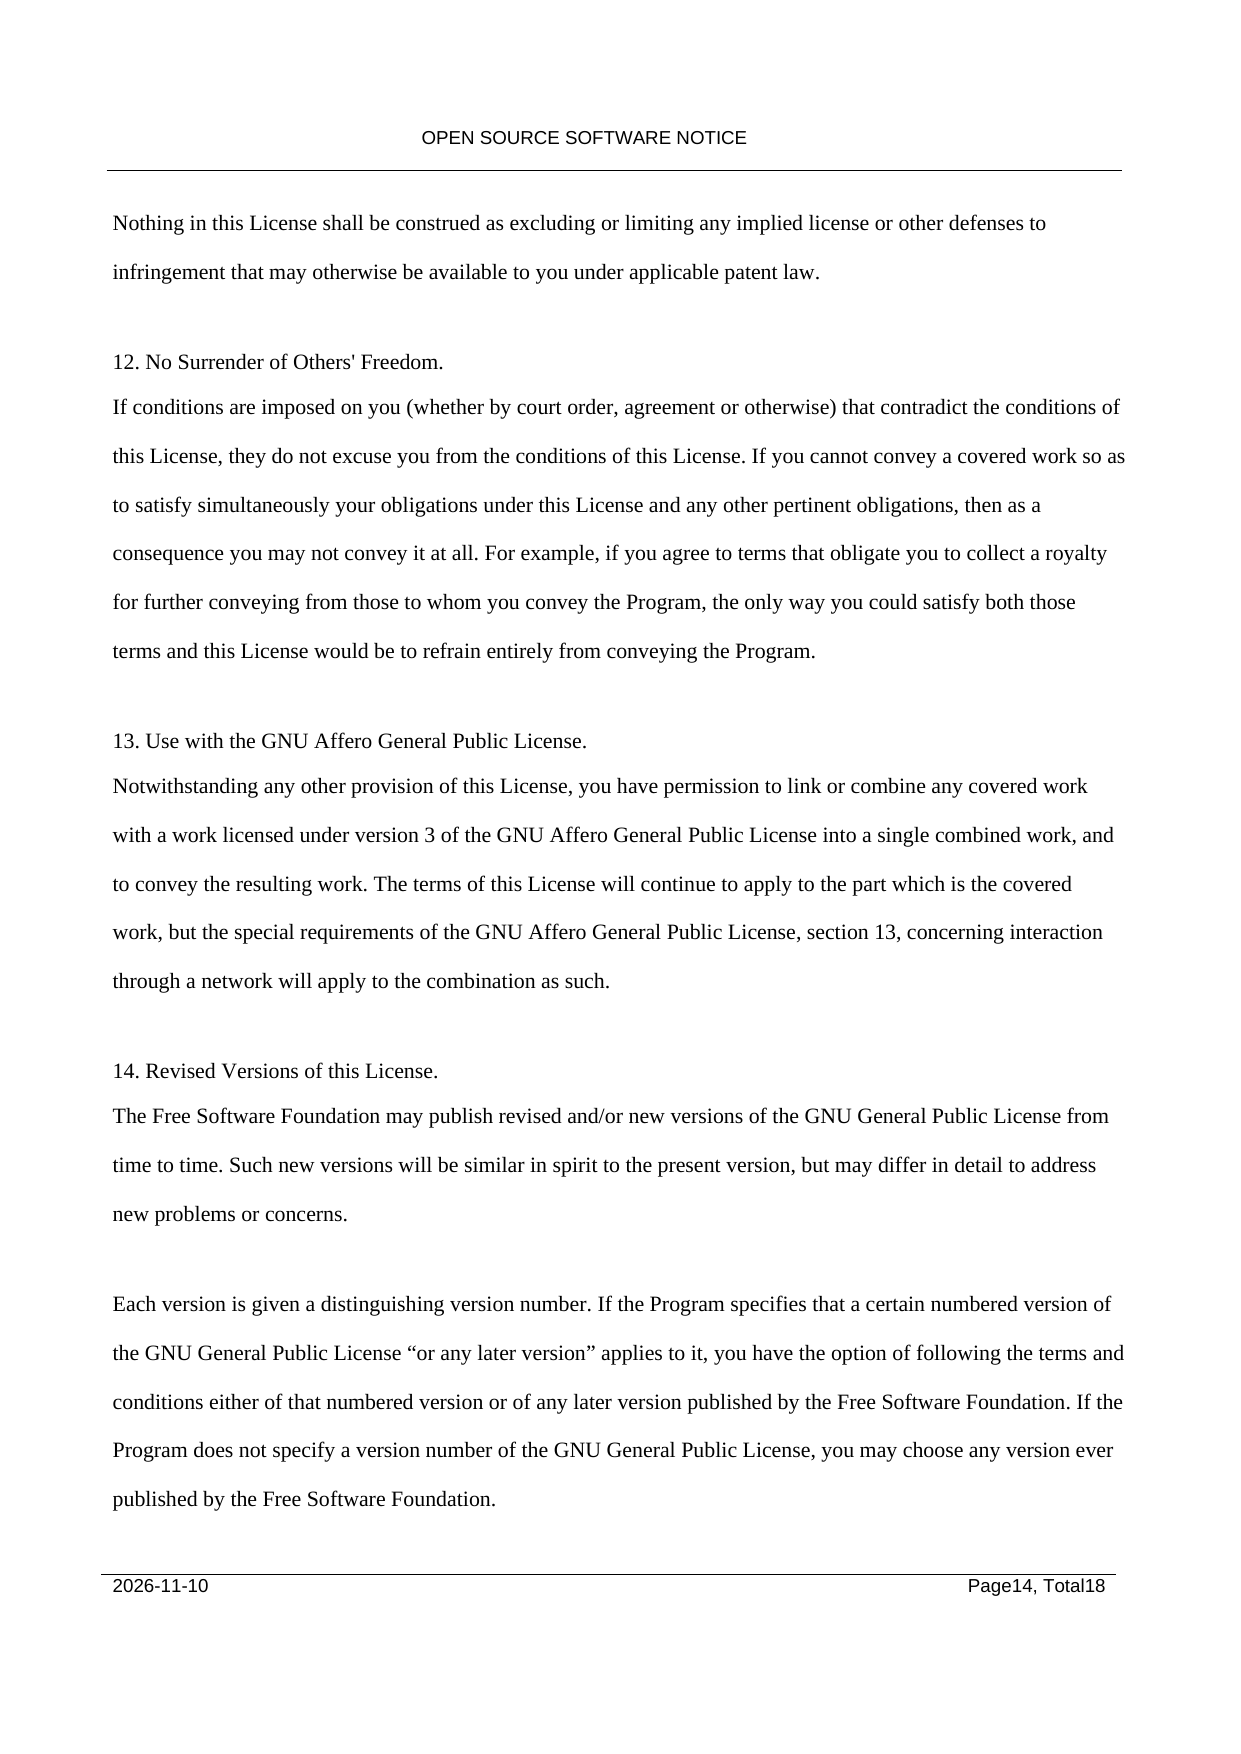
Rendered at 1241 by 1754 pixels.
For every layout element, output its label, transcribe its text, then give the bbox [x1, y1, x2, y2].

text The Free Software Foundation may publish revised and/or new versions of the GNU General Public License from time to time. Such new versions will be similar in spirit to the present version, but may differ in detail to address new problems or concerns. [112, 1100, 1128, 1230]
text Each version is given a distinguishing version number. If the Program specifies that a certain numbered version of the GNU General Public License “or any later version” applies to it, you have the option of following the terms and conditions either of that numbered version or of any later version published by the Free Software Foundation. If the Program does not specify a version number of the GNU General Public License, you may choose any version ever published by the Free Software Foundation. [112, 1287, 1128, 1515]
text 13. Use with the GNU Affero General Public License. [112, 724, 1128, 757]
text Notwithstanding any other provision of this License, you have permission to link or combine any covered work with a work licensed under version 3 of the GNU Affero General Public License into a single combined work, and to convey the resulting work. The terms of this License will continue to apply to the part which is the covered work, but the special requirements of the GNU Affero General Public License, section 13, concerning interaction through a network will apply to the combination as such. [112, 769, 1128, 997]
text 12. No Surrender of Others' Freedom. [112, 345, 1128, 378]
text If conditions are imposed on you (whether by court order, agreement or otherwise) that contradict the conditions of this License, they do not excuse you from the conditions of this License. If you cannot convey a covered work so as to satisfy simultaneously your obligations under this License and any other pertinent obligations, then as a consequence you may not convey it at all. For example, if you agree to terms that obligate you to collect a royalty for further conveying from those to whom you convey the Program, the only way you could satisfy both those terms and this License would be to refrain entirely from conveying the Program. [112, 390, 1128, 667]
text Nothing in this License shall be construed as excluding or limiting any implied license or other defenses to infringement that may otherwise be available to you under applicable patent law. [112, 206, 1128, 288]
text 14. Revised Versions of this License. [112, 1055, 1128, 1087]
